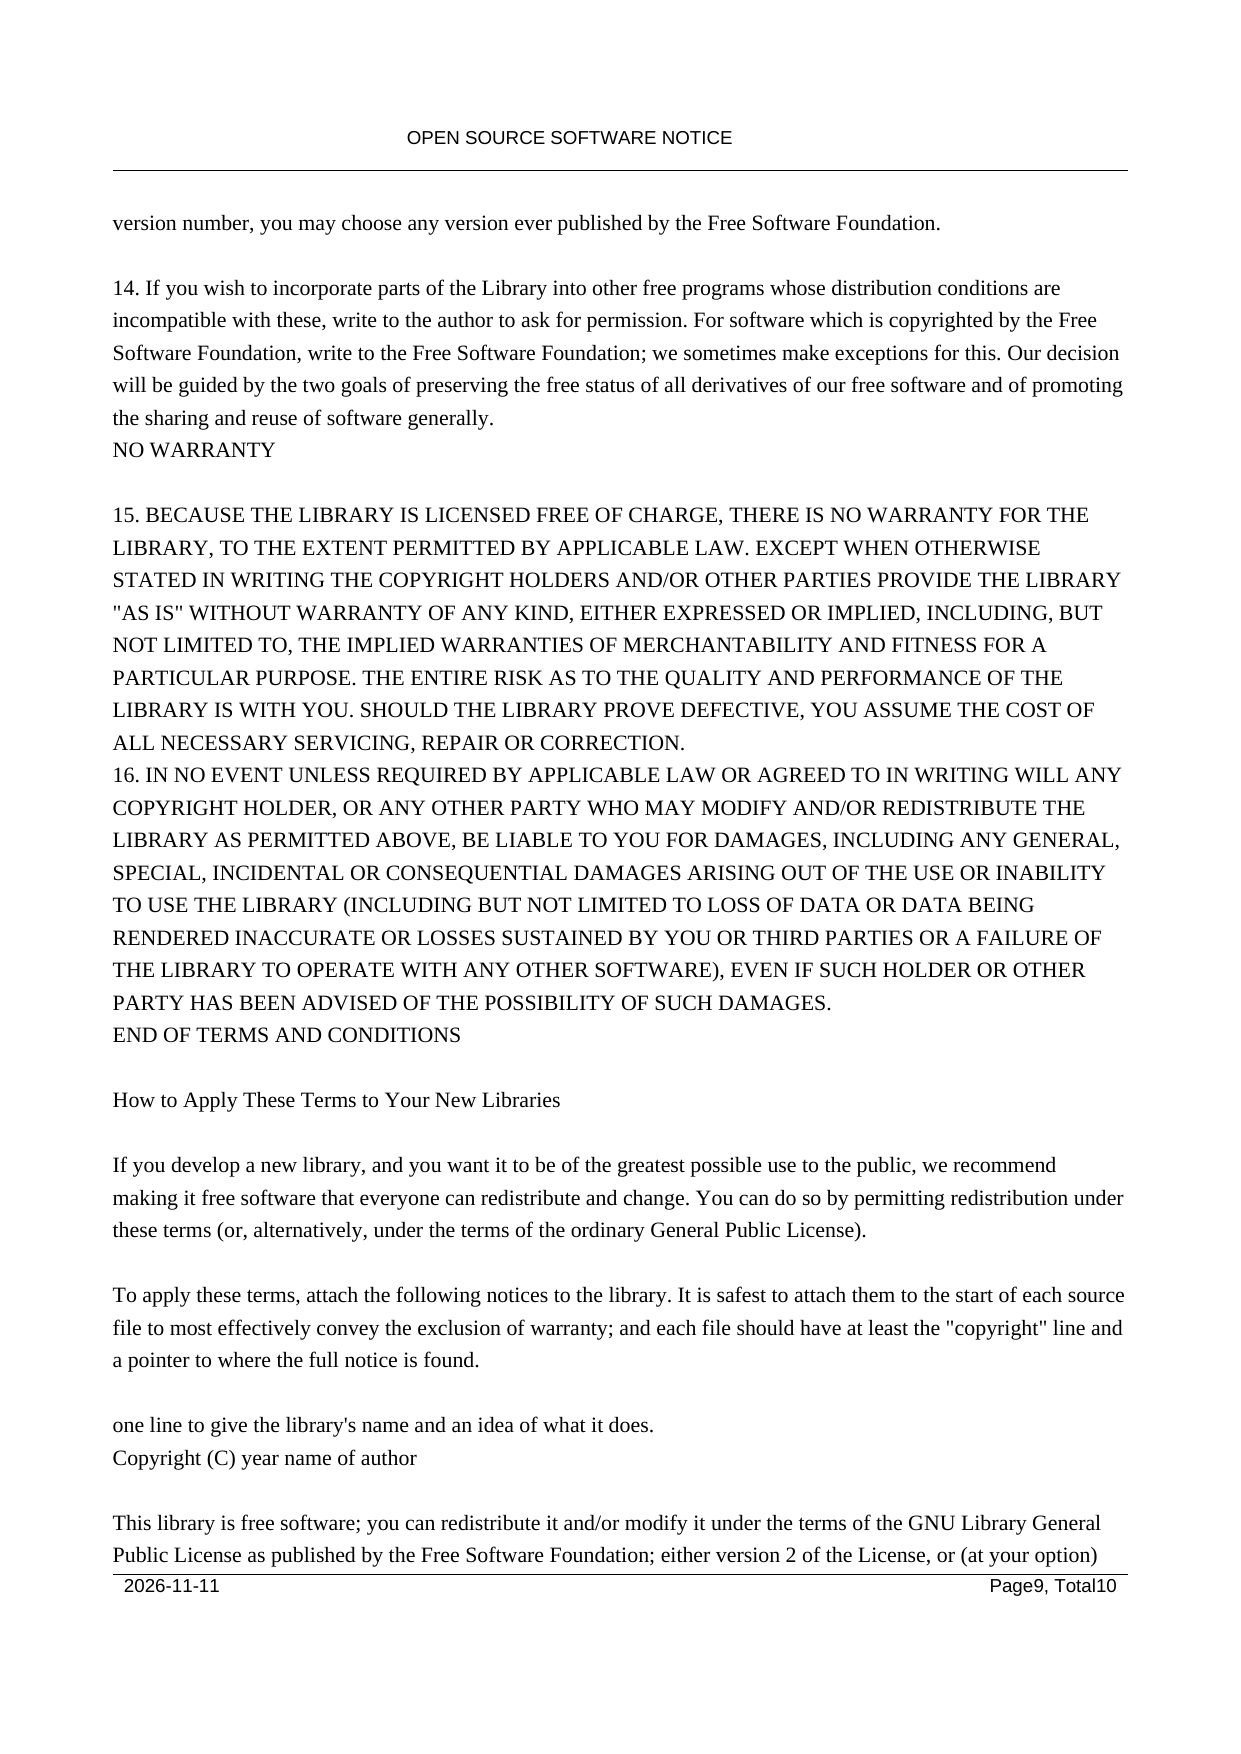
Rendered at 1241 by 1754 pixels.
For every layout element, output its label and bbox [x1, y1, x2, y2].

text [112, 206, 1128, 1571]
